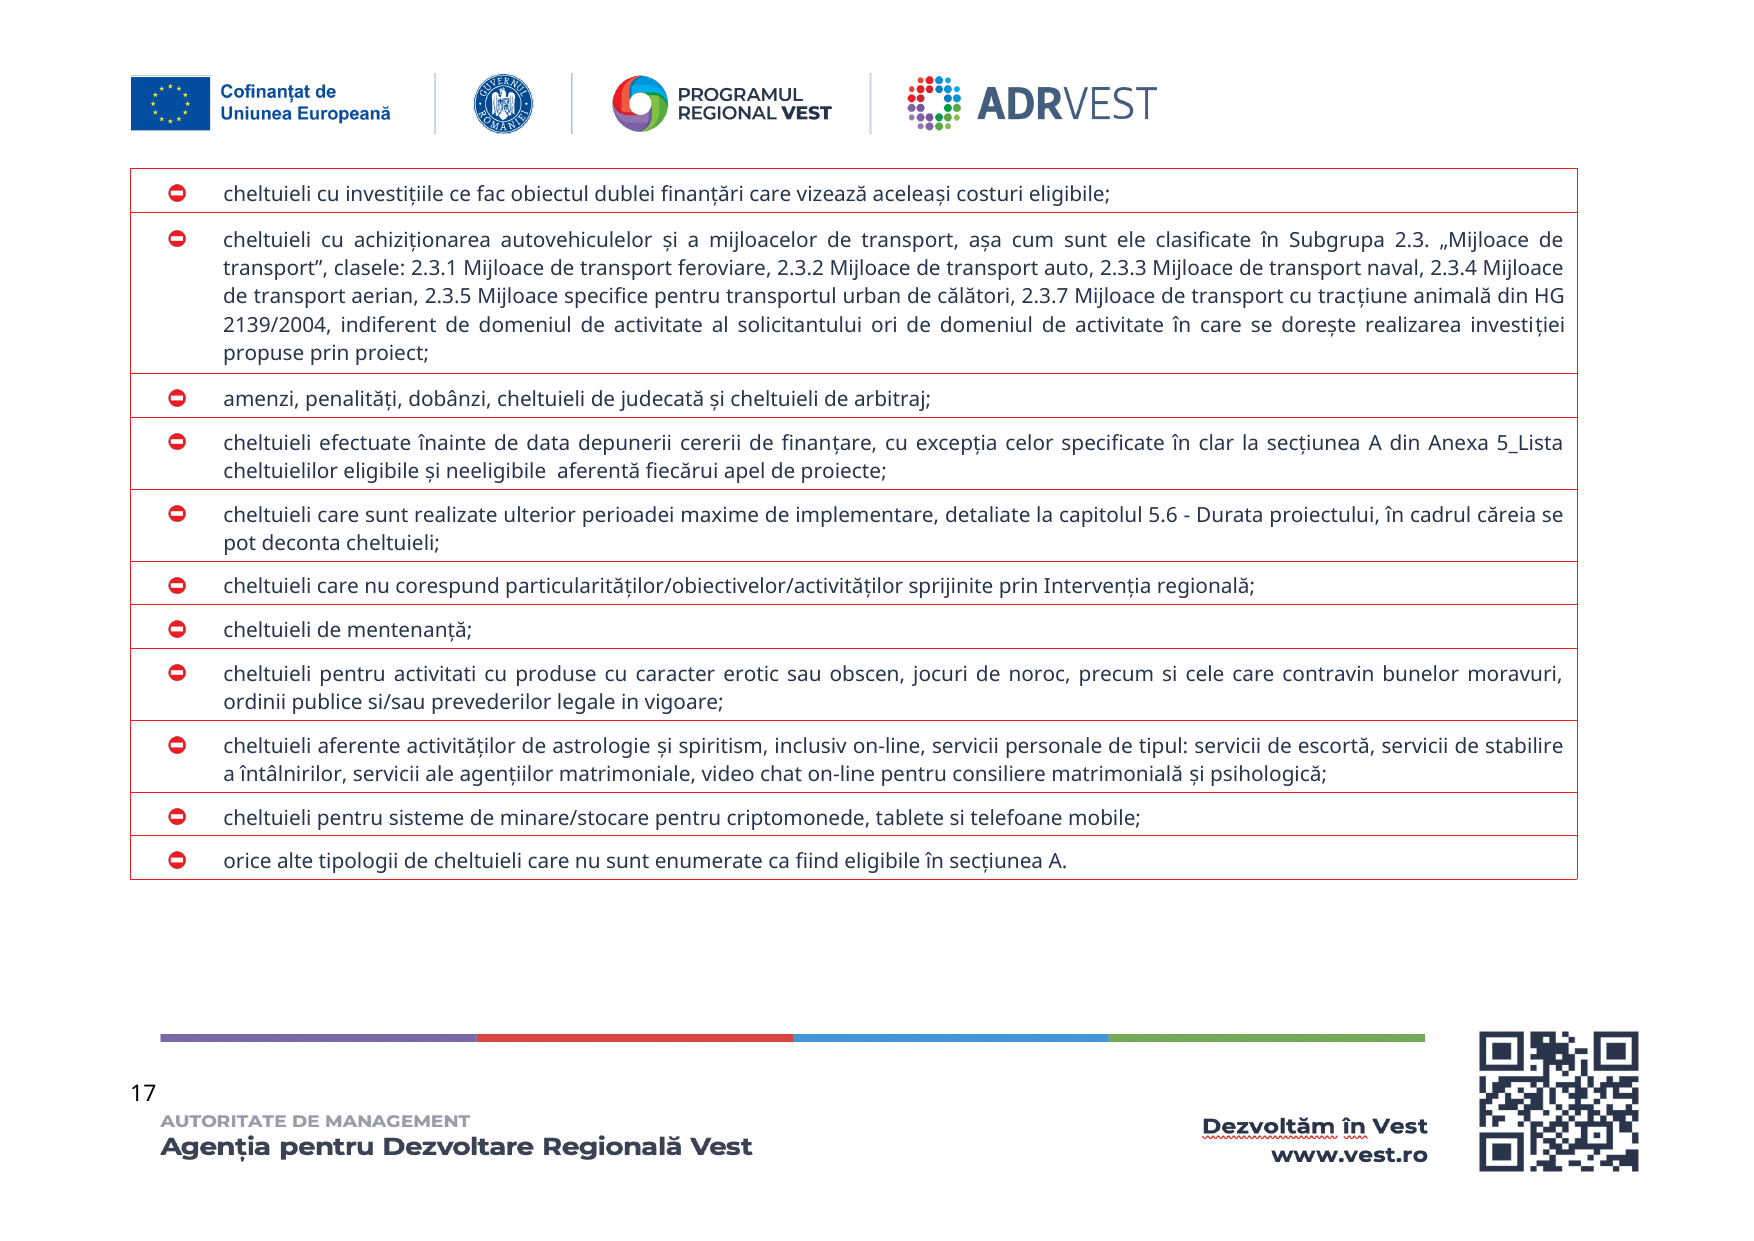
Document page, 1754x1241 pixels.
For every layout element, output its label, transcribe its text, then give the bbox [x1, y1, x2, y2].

picture [168, 620, 186, 638]
table_cell cheltuieli de mentenanță; [131, 605, 1577, 648]
picture [168, 808, 186, 825]
picture [168, 577, 186, 594]
table_cell cheltuieli care nu corespund particularităţilor/obiectivelor/activităţilor sprijinite prin Intervenția regională; [131, 562, 1577, 604]
picture [168, 389, 186, 407]
table_cell orice alte tipologii de cheltuieli care nu sunt enumerate ca fiind eligibile în secțiunea A. [131, 836, 1577, 879]
picture [129, 73, 1157, 134]
picture [168, 736, 186, 754]
table_cell amenzi, penalităţi, dobânzi, cheltuieli de judecată şi cheltuieli de arbitraj; [131, 374, 1577, 417]
picture [168, 433, 186, 450]
picture [168, 184, 186, 202]
table_cell cheltuieli cu investițiile ce fac obiectul dublei finanțări care vizează aceleași costuri eligibile; [131, 169, 1577, 212]
table_cell cheltuieli pentru activitati cu produse cu caracter erotic sau obscen, jocuri de noroc, precum si cele care contravin bunelor moravuri, ordinii publice si/sau prevederilor legale in vigoare; [131, 649, 1577, 720]
picture [168, 230, 186, 247]
table_cell cheltuieli care sunt realizate ulterior perioadei maxime de implementare, detaliate la capitolul 5.6 - Durata proiectului, în cadrul căreia se pot deconta cheltuieli; [131, 490, 1577, 561]
picture [168, 505, 186, 522]
picture [168, 664, 186, 681]
table_cell cheltuieli cu achiziţionarea autovehiculelor și a mijloacelor de transport, aşa cum sunt ele clasificate în Subgrupa 2.3. „Mijloace de transport”, clasele: 2.3.1 Mijloace de transport feroviare, 2.3.2 Mijloace de transport auto, 2.3.3 Mijloace de transport naval, 2.3.4 Mijloace de transport aerian, 2.3.5 Mijloace specifice pentru transportul urban de călători, 2.3.7 Mijloace de transport cu tracţiune animală din HG 2139/2004, indiferent de domeniul de activitate al solicitantului ori de domeniul de activitate în care se doreşte realizarea investiţiei propuse prin proiect; [131, 213, 1577, 373]
picture [168, 851, 186, 869]
table_cell cheltuieli efectuate înainte de data depunerii cererii de finanţare, cu excepția celor specificate în clar la secțiunea A din Anexa 5_Lista cheltuielilor eligibile și neeligibile aferentă fiecărui apel de proiecte; [131, 418, 1577, 489]
table_cell cheltuieli aferente activităților de astrologie și spiritism, inclusiv on-line, servicii personale de tipul: servicii de escortă, servicii de stabilire a întâlnirilor, servicii ale agențiilor matrimoniale, video chat on-line pentru consiliere matrimonială și psihologică; [131, 721, 1577, 792]
picture [63, 1014, 1723, 1220]
table_cell cheltuieli pentru sisteme de minare/stocare pentru criptomonede, tablete si telefoane mobile; [131, 793, 1577, 835]
